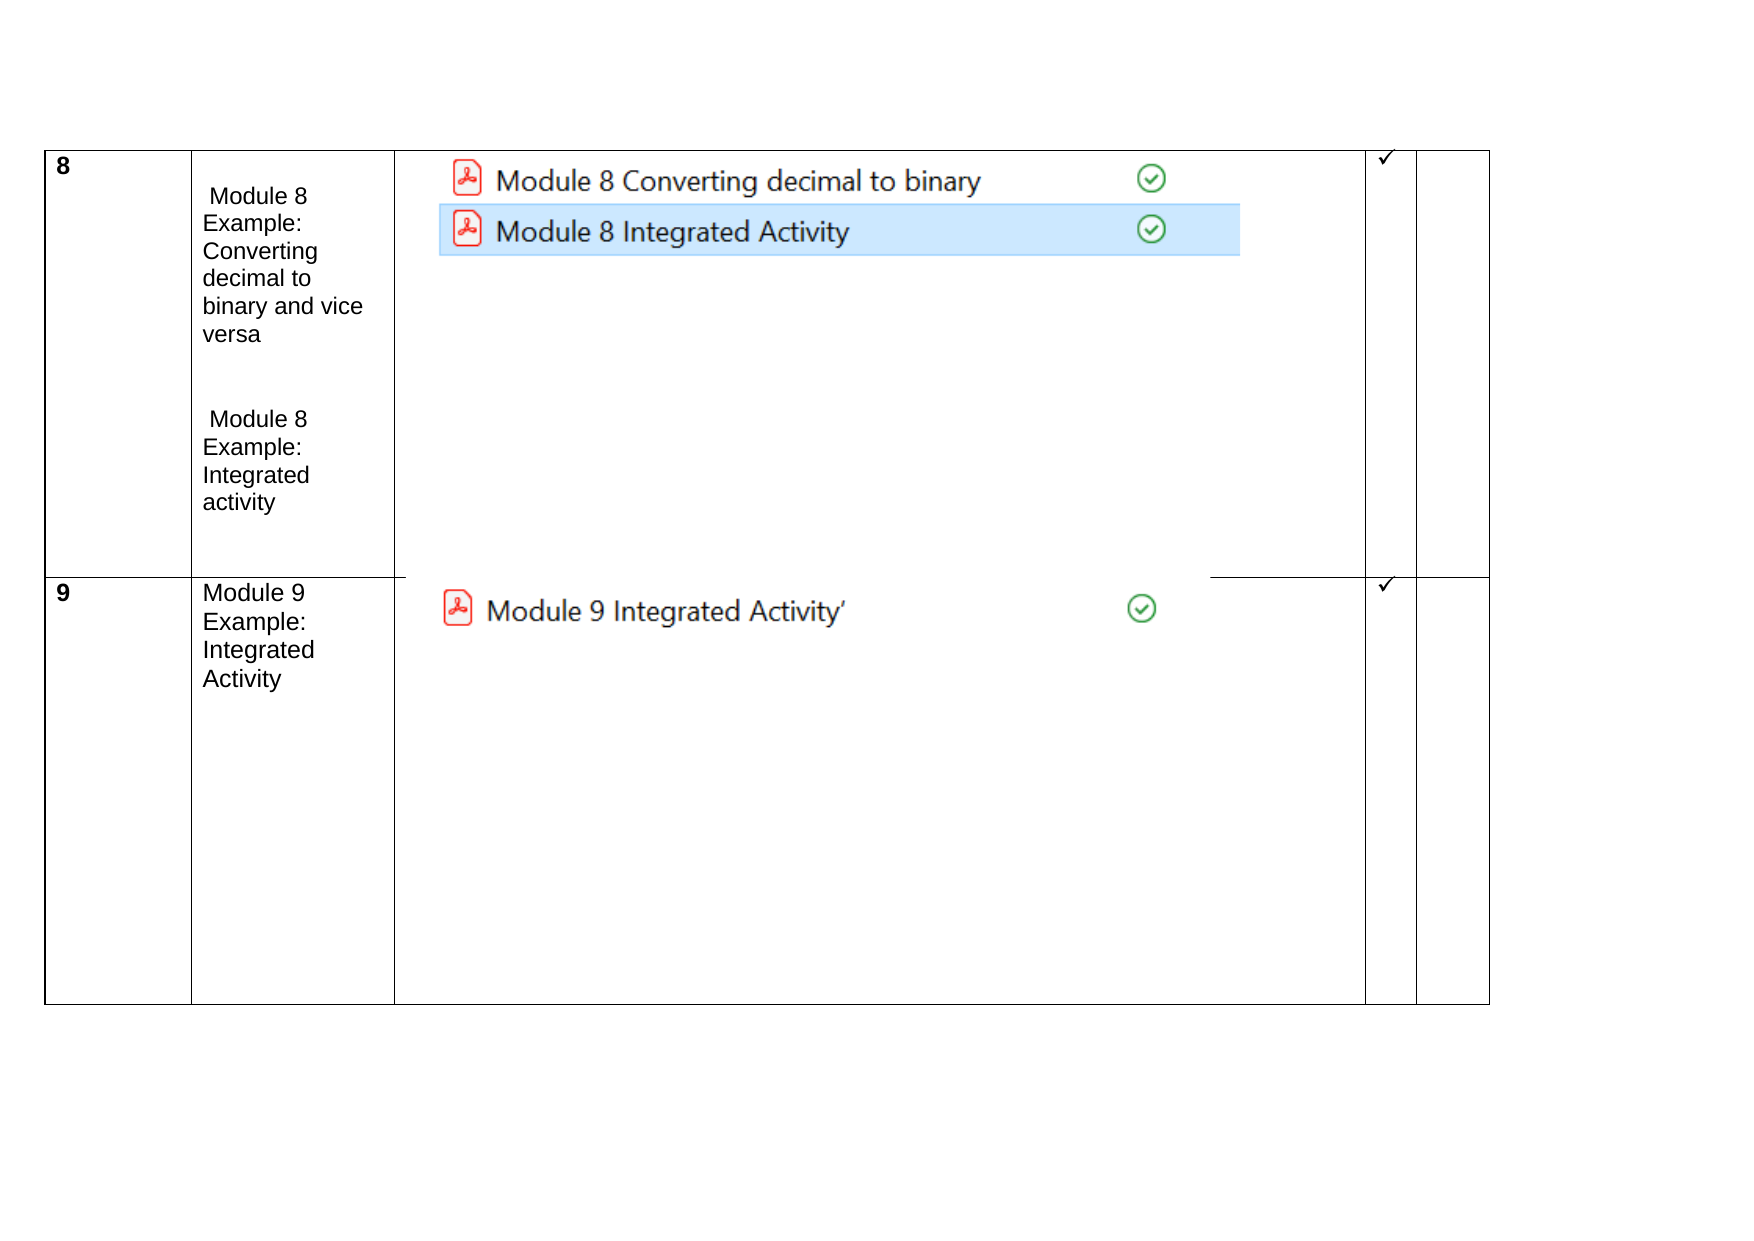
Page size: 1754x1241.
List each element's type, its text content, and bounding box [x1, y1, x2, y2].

table_cell [395, 151, 1365, 577]
table_cell [395, 578, 1365, 1004]
table_cell 9 [46, 578, 191, 1004]
table_cell [1366, 578, 1416, 1004]
picture [405, 577, 1211, 675]
picture [405, 151, 1241, 283]
table_cell Module 8 Example: Converting decimal to binary and vice versa Module 8 Example: Integrated activity [192, 151, 394, 577]
table_cell Module 9 Example: Integrated Activity [192, 578, 394, 1004]
table_cell [1366, 151, 1416, 577]
table_cell 8 [46, 151, 191, 577]
table_cell [1417, 578, 1489, 1004]
table_cell [1417, 151, 1489, 577]
